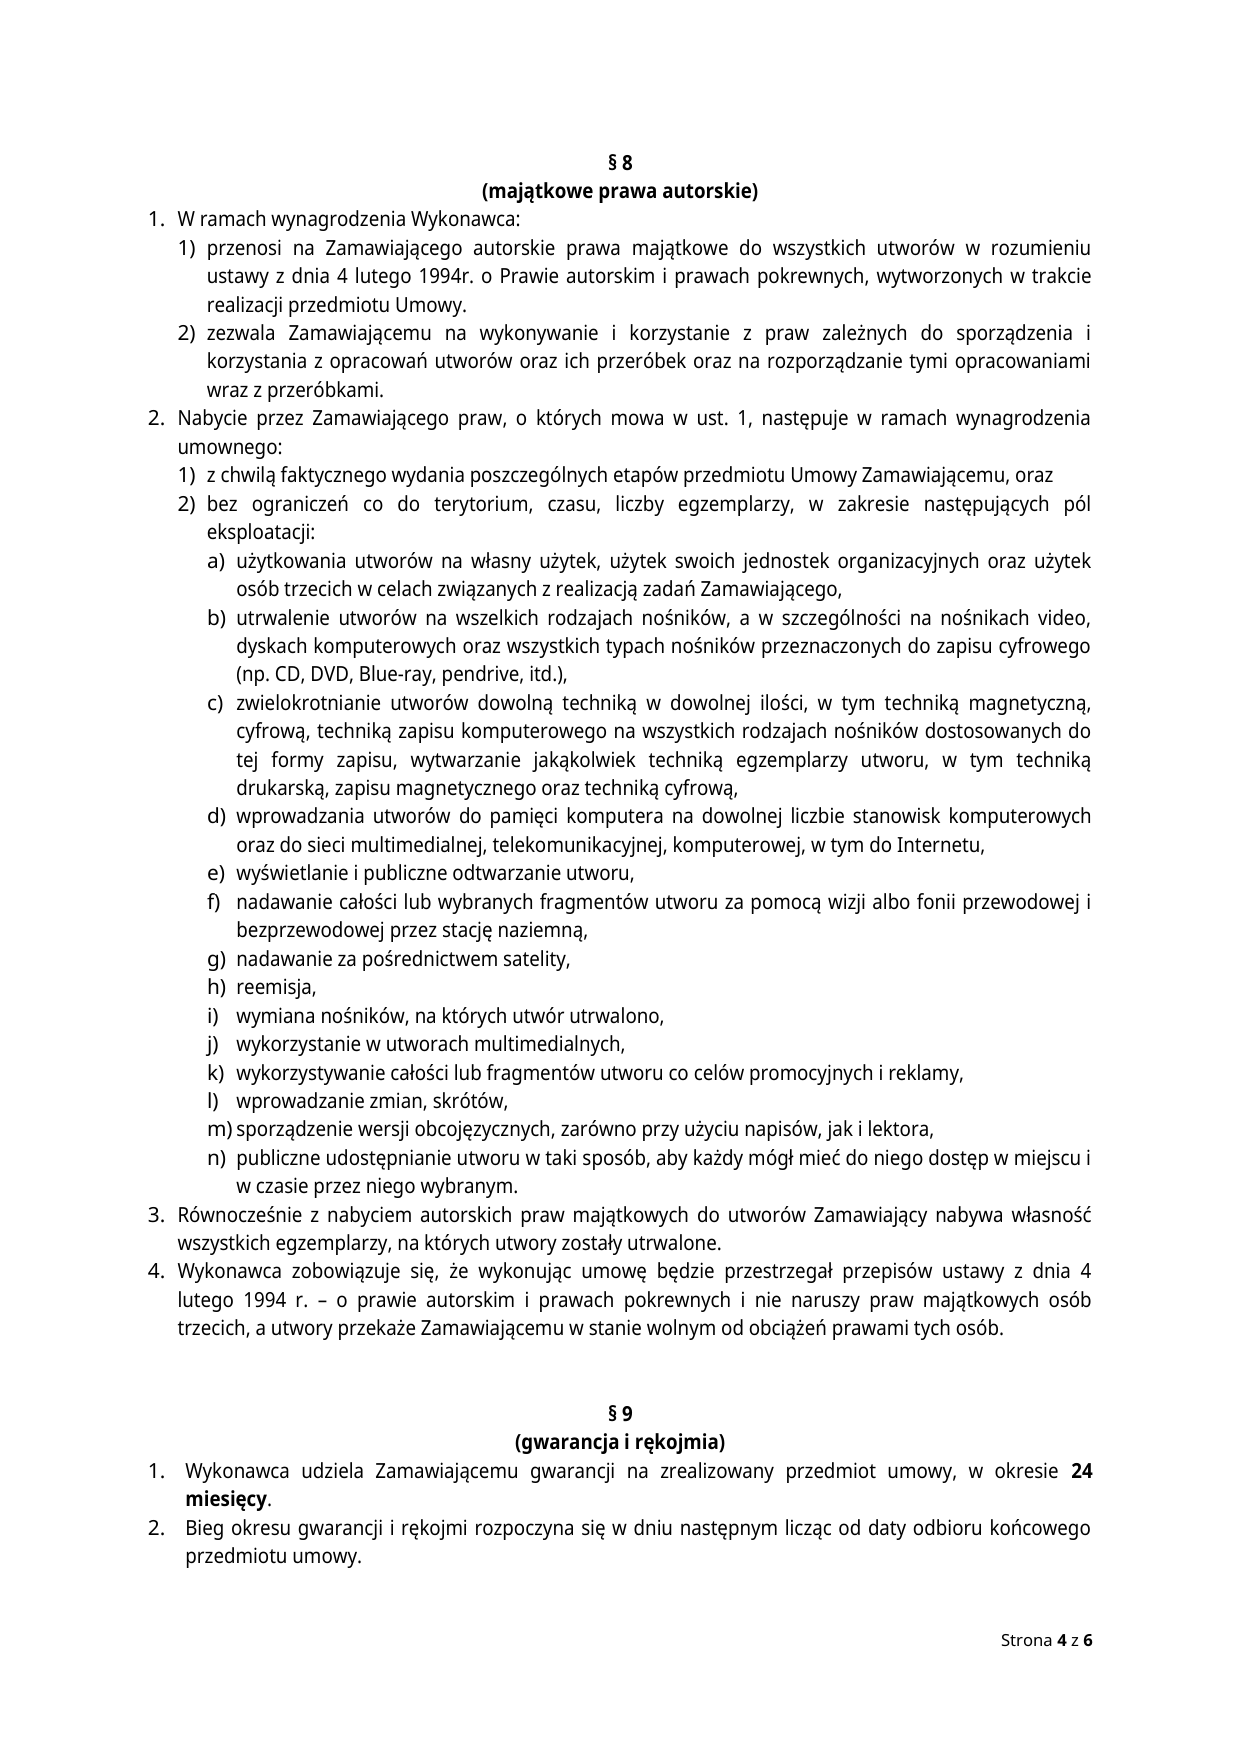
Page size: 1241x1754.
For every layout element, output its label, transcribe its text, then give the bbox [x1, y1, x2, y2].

list nadawanie za pośrednictwem satelity, [207, 944, 1093, 972]
list wykorzystywanie całości lub fragmentów utworu co celów promocyjnych i reklamy, [207, 1058, 1093, 1086]
list wyświetlanie i publiczne odtwarzanie utworu, [207, 858, 1093, 887]
list Nabycie przez Zamawiającego praw, o których mowa w ust. 1, następuje w ramach wynagrodzenia umownego: [148, 403, 1093, 460]
text § 9 [148, 1399, 1093, 1427]
list wymiana nośników, na których utwór utrwalono, [207, 1001, 1093, 1029]
list wprowadzania utworów do pamięci komputera na dowolnej liczbie stanowisk komputerowych oraz do sieci multimedialnej, telekomunikacyjnej, komputerowej, w tym do Internetu, [207, 802, 1093, 858]
list publiczne udostępnianie utworu w taki sposób, aby każdy mógł mieć do niego dostęp w miejscu i w czasie przez niego wybranym. [207, 1143, 1093, 1200]
list Wykonawca udziela Zamawiającemu gwarancji na zrealizowany przedmiot umowy, w okresie 24 miesięcy. [148, 1456, 1093, 1513]
list zezwala Zamawiającemu na wykonywanie i korzystanie z praw zależnych do sporządzenia i korzystania z opracowań utworów oraz ich przeróbek oraz na rozporządzanie tymi opracowaniami wraz z przeróbkami. [177, 318, 1093, 403]
list W ramach wynagrodzenia Wykonawca: [148, 204, 1093, 233]
list nadawanie całości lub wybranych fragmentów utworu za pomocą wizji albo fonii przewodowej i bezprzewodowej przez stację naziemną, [207, 887, 1093, 944]
list zwielokrotnianie utworów dowolną techniką w dowolnej ilości, w tym techniką magnetyczną, cyfrową, techniką zapisu komputerowego na wszystkich rodzajach nośników dostosowanych do tej formy zapisu, wytwarzanie jakąkolwiek techniką egzemplarzy utworu, w tym techniką drukarską, zapisu magnetycznego oraz techniką cyfrową, [207, 688, 1093, 802]
list użytkowania utworów na własny użytek, użytek swoich jednostek organizacyjnych oraz użytek osób trzecich w celach związanych z realizacją zadań Zamawiającego, [207, 546, 1093, 603]
list sporządzenie wersji obcojęzycznych, zarówno przy użyciu napisów, jak i lektora, [207, 1114, 1093, 1143]
text (majątkowe prawa autorskie) [148, 176, 1093, 204]
list wprowadzanie zmian, skrótów, [207, 1086, 1093, 1114]
list reemisja, [207, 972, 1093, 1001]
list wykorzystanie w utworach multimedialnych, [207, 1029, 1093, 1058]
text (gwarancja i rękojmia) [148, 1427, 1093, 1456]
list Bieg okresu gwarancji i rękojmi rozpoczyna się w dniu następnym licząc od daty odbioru końcowego przedmiotu umowy. [148, 1513, 1093, 1569]
list przenosi na Zamawiającego autorskie prawa majątkowe do wszystkich utworów w rozumieniu ustawy z dnia 4 lutego 1994r. o Prawie autorskim i prawach pokrewnych, wytworzonych w trakcie realizacji przedmiotu Umowy. [177, 233, 1093, 318]
list utrwalenie utworów na wszelkich rodzajach nośników, a w szczególności na nośnikach video, dyskach komputerowych oraz wszystkich typach nośników przeznaczonych do zapisu cyfrowego (np. CD, DVD, Blue-ray, pendrive, itd.), [207, 603, 1093, 688]
list z chwilą faktycznego wydania poszczególnych etapów przedmiotu Umowy Zamawiającemu, oraz [177, 460, 1093, 489]
list Wykonawca zobowiązuje się, że wykonując umowę będzie przestrzegał przepisów ustawy z dnia 4 lutego 1994 r. – o prawie autorskim i prawach pokrewnych i nie naruszy praw majątkowych osób trzecich, a utwory przekaże Zamawiającemu w stanie wolnym od obciążeń prawami tych osób. [148, 1257, 1093, 1342]
text § 8 [148, 148, 1093, 176]
list Równocześnie z nabyciem autorskich praw majątkowych do utworów Zamawiający nabywa własność wszystkich egzemplarzy, na których utwory zostały utrwalone. [148, 1200, 1093, 1257]
list bez ograniczeń co do terytorium, czasu, liczby egzemplarzy, w zakresie następujących pól eksploatacji: [177, 489, 1093, 546]
